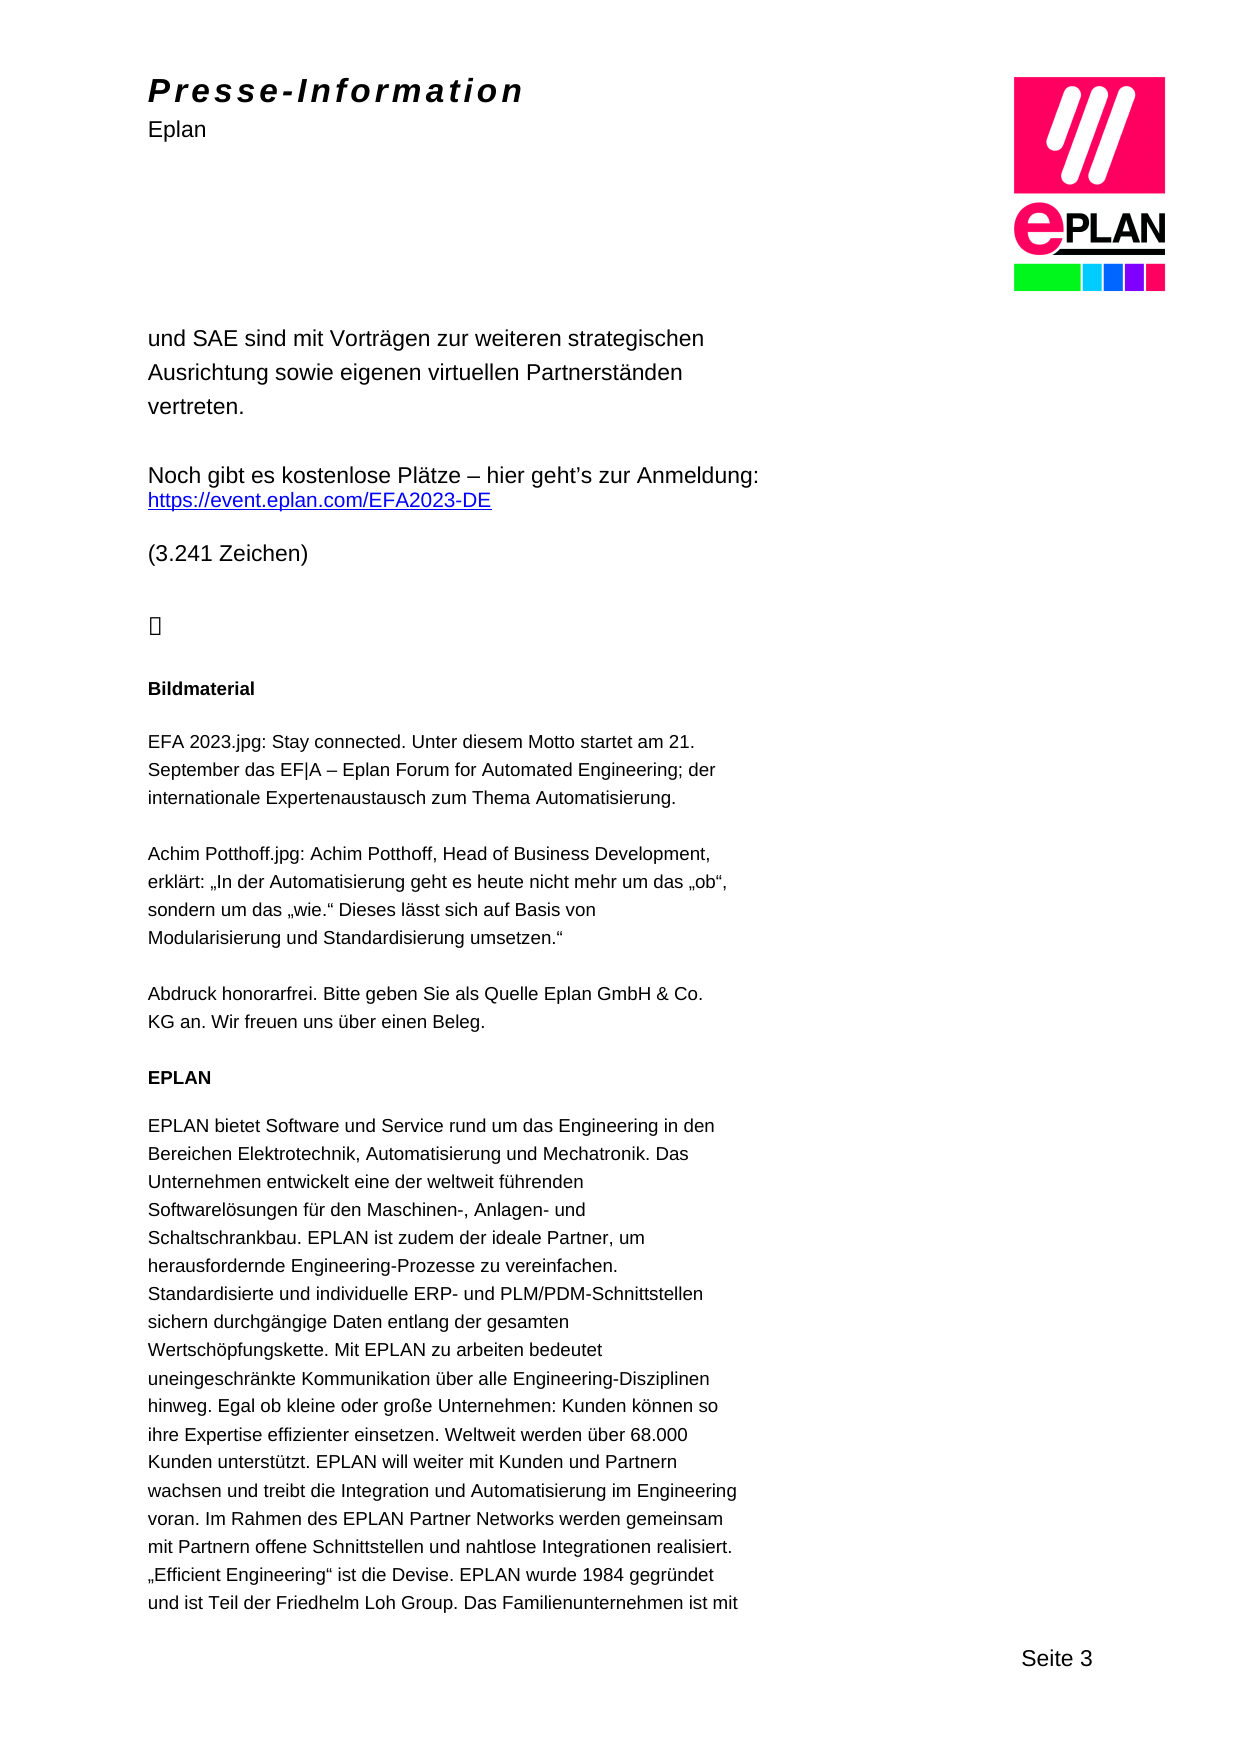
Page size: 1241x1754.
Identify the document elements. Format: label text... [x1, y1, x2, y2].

text Noch gibt es kostenlose Plätze – hier geht’s zur Anmeldung: [148, 462, 1092, 488]
text Achim Potthoff.jpg: Achim Potthoff, Head of Business Development, erklärt: „In der Automatisierung geht es heute nicht mehr um das „ob“, sondern um das „wie.“ Dieses lässt sich auf Basis von Modularisierung und Standardisierung umsetzen.“ [148, 843, 729, 948]
text (3.241 Zeichen) [148, 540, 729, 566]
text Bildmaterial [148, 677, 729, 699]
text Abdruck honorarfrei. Bitte geben Sie als Quelle Eplan GmbH & Co. KG an. Wir freuen uns über einen Beleg. [148, 983, 729, 1032]
picture [1011, 74, 1168, 294]
text https://event.eplan.com/EFA2023-DE [148, 488, 1092, 512]
text EFA 2023.jpg: Stay connected. Unter diesem Motto startet am 21. September das EF|A – Eplan Forum for Automated Engineering; der internationale Expertenaustausch zum Thema Automatisierung. [148, 731, 729, 808]
text  [148, 608, 729, 642]
text EPLAN [148, 1064, 768, 1089]
